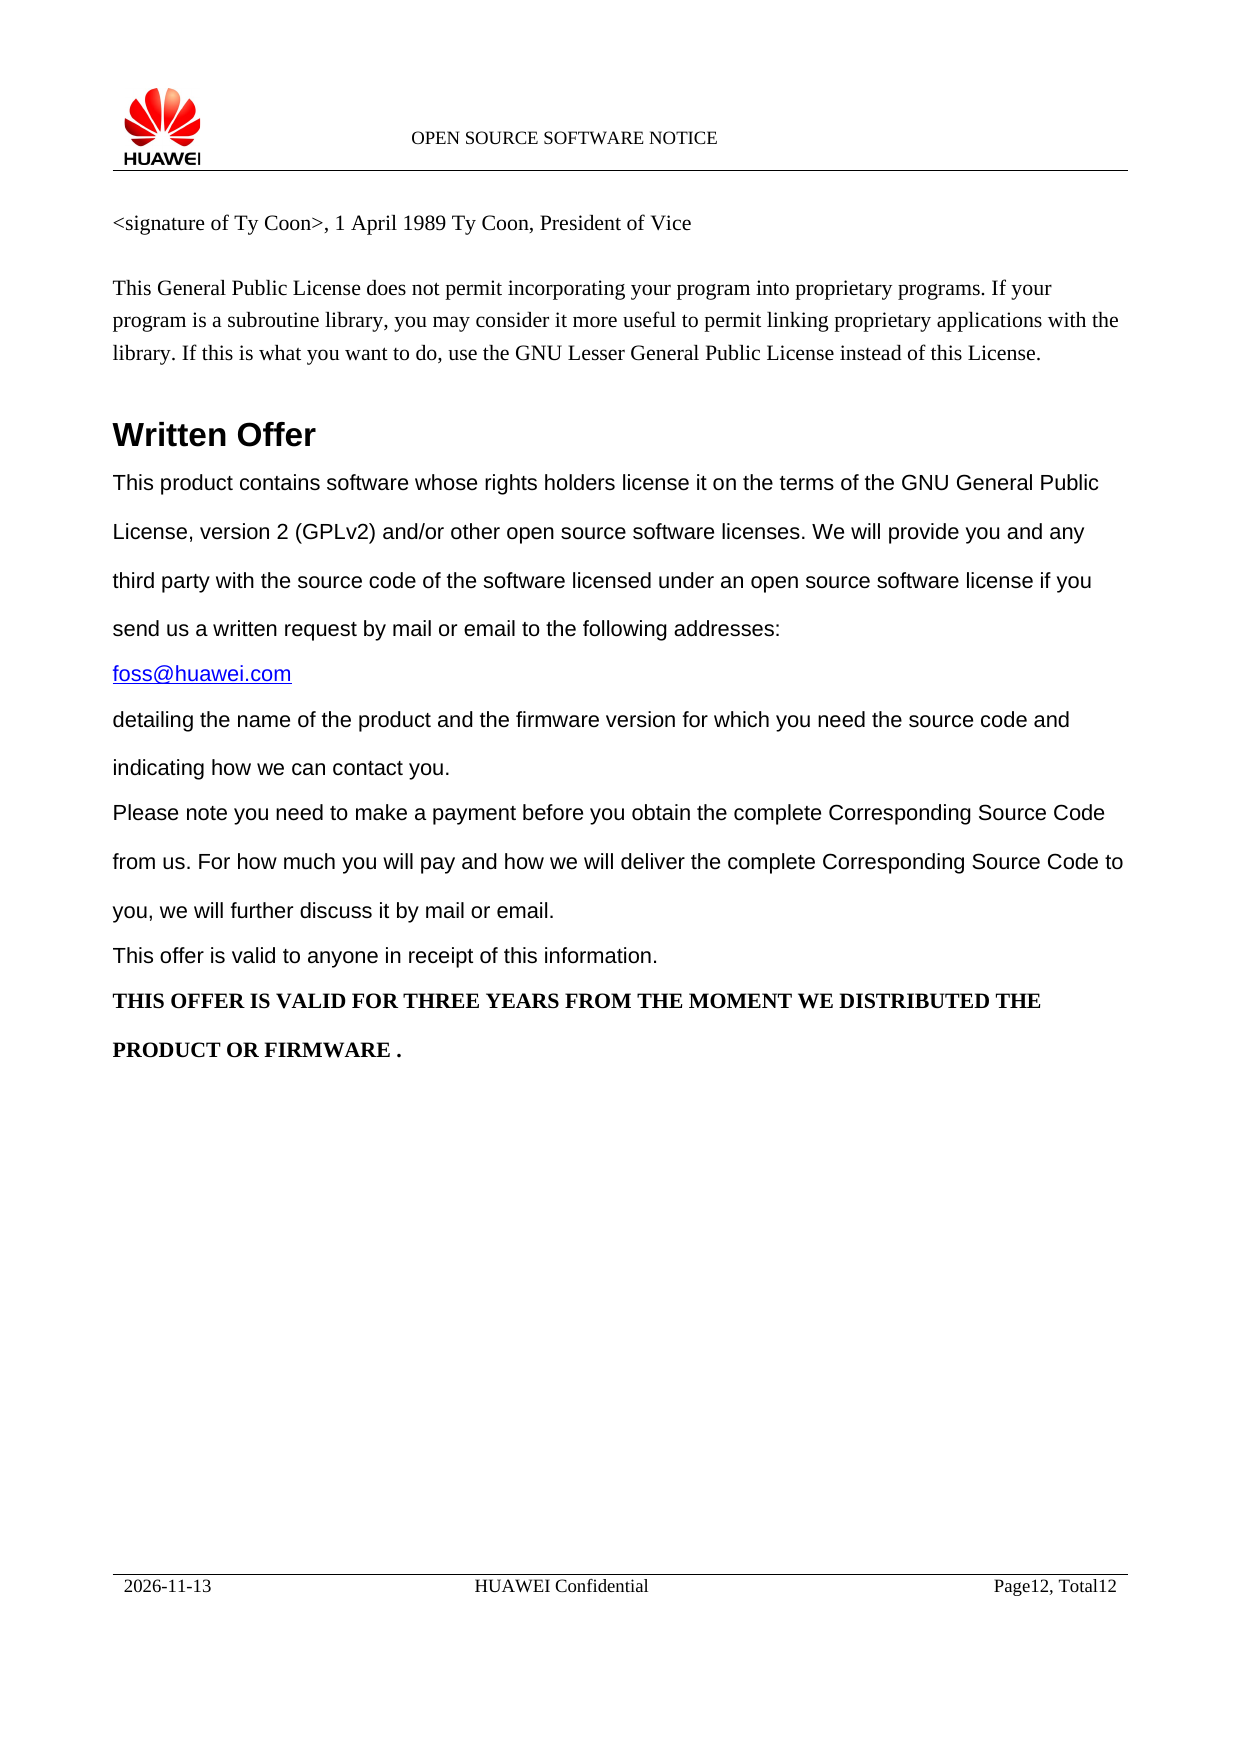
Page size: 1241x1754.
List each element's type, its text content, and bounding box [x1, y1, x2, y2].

text Written Offer [112, 401, 1128, 466]
text This product contains software whose rights holders license it on the terms of the GNU General Public License, version 2 (GPLv2) and/or other open source software licenses. We will provide you and any third party with the source code of the software licensed under an open source software license if you send us a written request by mail or email to the following addresses: [112, 466, 1128, 645]
text Please note you need to make a payment before you obtain the complete Corresponding Source Code from us. For how much you will pay and how we will deliver the complete Corresponding Source Code to you, we will further discuss it by mail or email. [112, 797, 1128, 927]
text This offer is valid to anyone in receipt of this information. [112, 939, 1128, 972]
text This General Public License does not permit incorporating your program into proprietary programs. If your program is a subroutine library, you may consider it more useful to permit linking proprietary applications with the library. If this is what you want to do, use the GNU Lesser General Public License instead of this License. [112, 271, 1128, 401]
text detailing the name of the product and the firmware version for which you need the source code and indicating how we can contact you. [112, 703, 1128, 784]
text This offer is valid for three years from the moment we distributed the product or firmware . [112, 984, 1128, 1066]
picture [124, 88, 201, 165]
text <signature of Ty Coon>, 1 April 1989 Ty Coon, President of Vice [112, 206, 1128, 239]
text foss@huawei.com [112, 658, 1128, 690]
